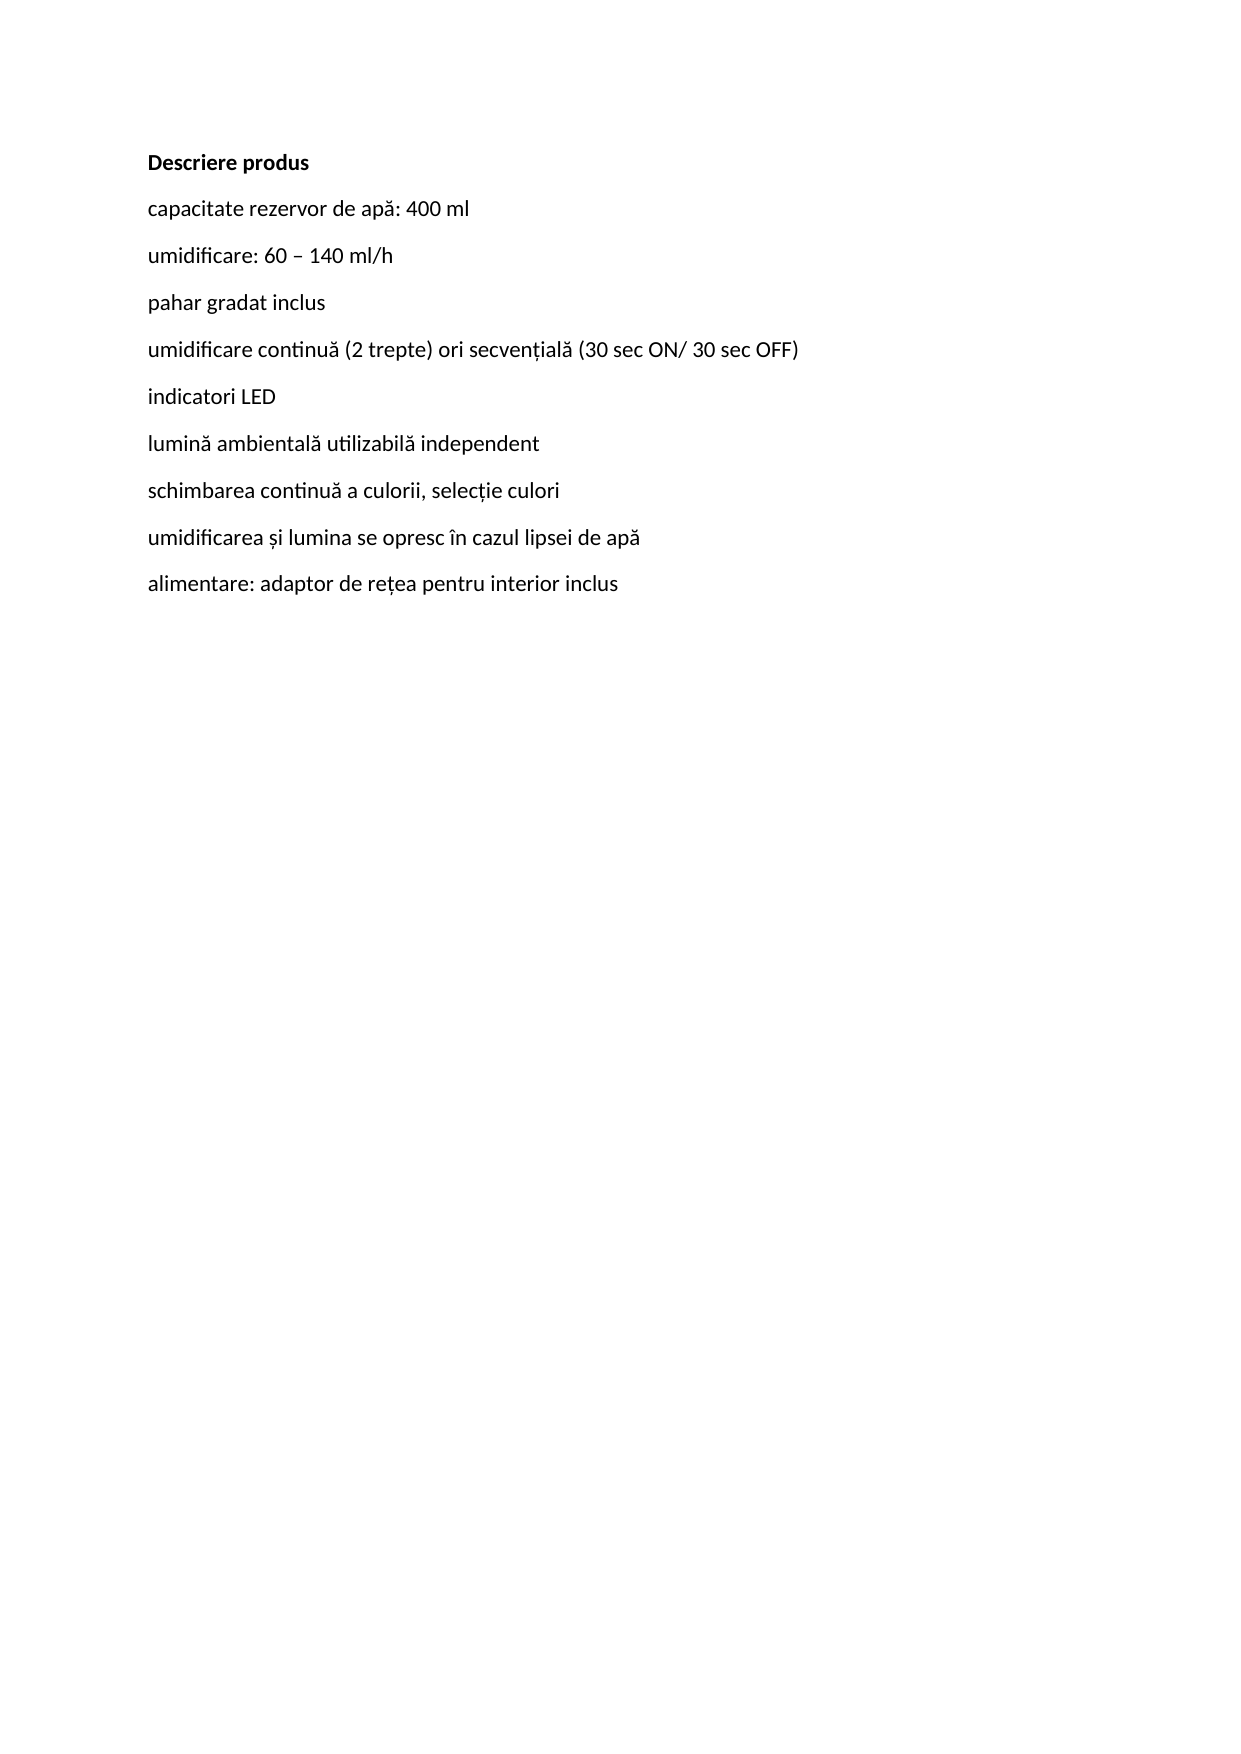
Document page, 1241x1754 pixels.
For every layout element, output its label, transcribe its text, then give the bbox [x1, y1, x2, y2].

text umidificarea și lumina se opresc în cazul lipsei de apă [148, 523, 1093, 551]
text Descriere produs [148, 148, 1093, 176]
text indicatori LED [148, 382, 1093, 410]
text schimbarea continuă a culorii, selecție culori [148, 476, 1093, 504]
text alimentare: adaptor de rețea pentru interior inclus [148, 569, 1093, 597]
text umidificare continuă (2 trepte) ori secvențială (30 sec ON/ 30 sec OFF) [148, 335, 1093, 363]
text pahar gradat inclus [148, 288, 1093, 316]
text capacitate rezervor de apă: 400 ml [148, 194, 1093, 222]
text lumină ambientală utilizabilă independent [148, 429, 1093, 457]
text umidificare: 60 – 140 ml/h [148, 241, 1093, 269]
